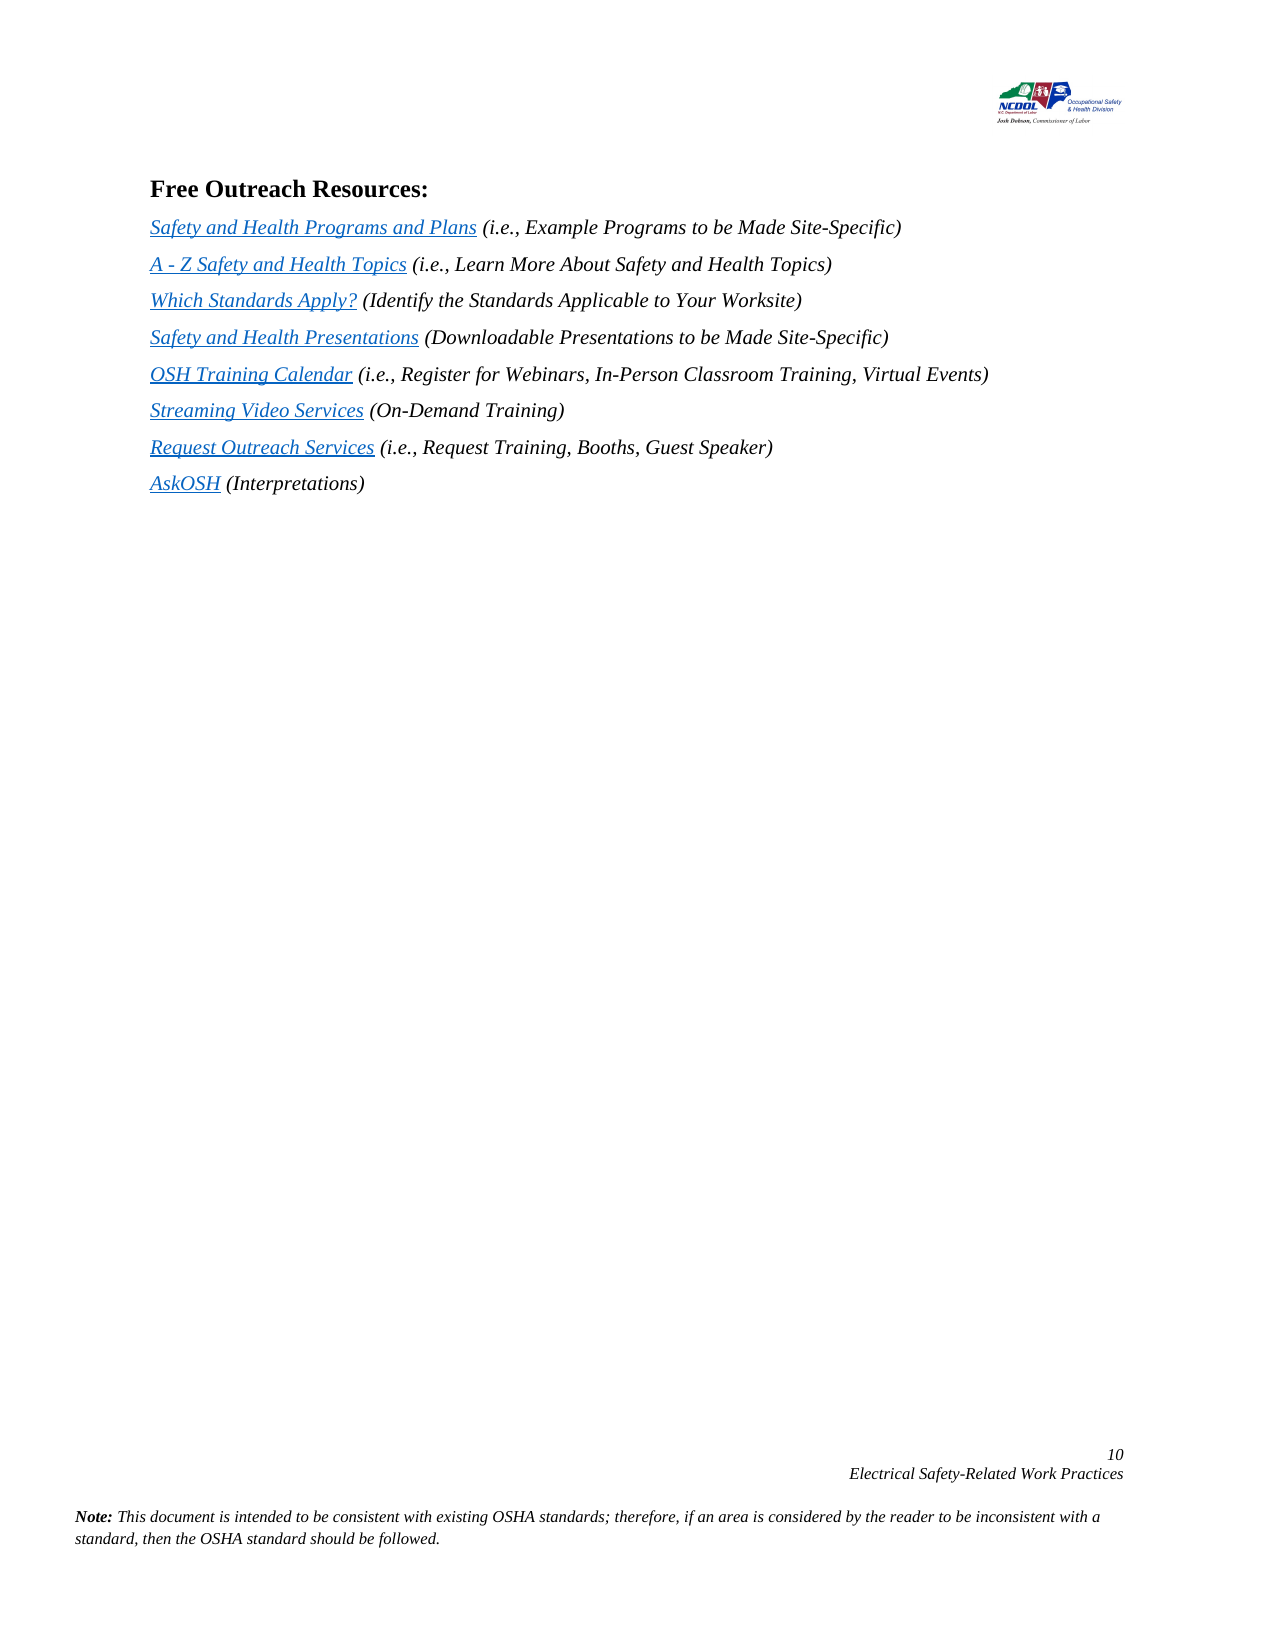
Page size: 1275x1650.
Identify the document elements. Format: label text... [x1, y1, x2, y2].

picture [992, 75, 1125, 136]
text OSH Training Calendar (i.e., Register for Webinars, In-Person Classroom Training, Virtual Events) [150, 362, 1162, 386]
text AskOSH (Interpretations) [150, 471, 1162, 495]
text Request Outreach Services (i.e., Request Training, Booths, Guest Speaker) [150, 435, 1162, 459]
text Safety and Health Programs and Plans (i.e., Example Programs to be Made Site-Specific) [150, 215, 1162, 239]
text Which Standards Apply? (Identify the Standards Applicable to Your Worksite) [150, 288, 1162, 312]
text Streaming Video Services (On-Demand Training) [150, 398, 1162, 422]
text A - Z Safety and Health Topics (i.e., Learn More About Safety and Health Topics) [150, 252, 1162, 276]
text Free Outreach Resources: [150, 174, 1125, 203]
text Safety and Health Presentations (Downloadable Presentations to be Made Site-Specific) [150, 325, 1162, 349]
